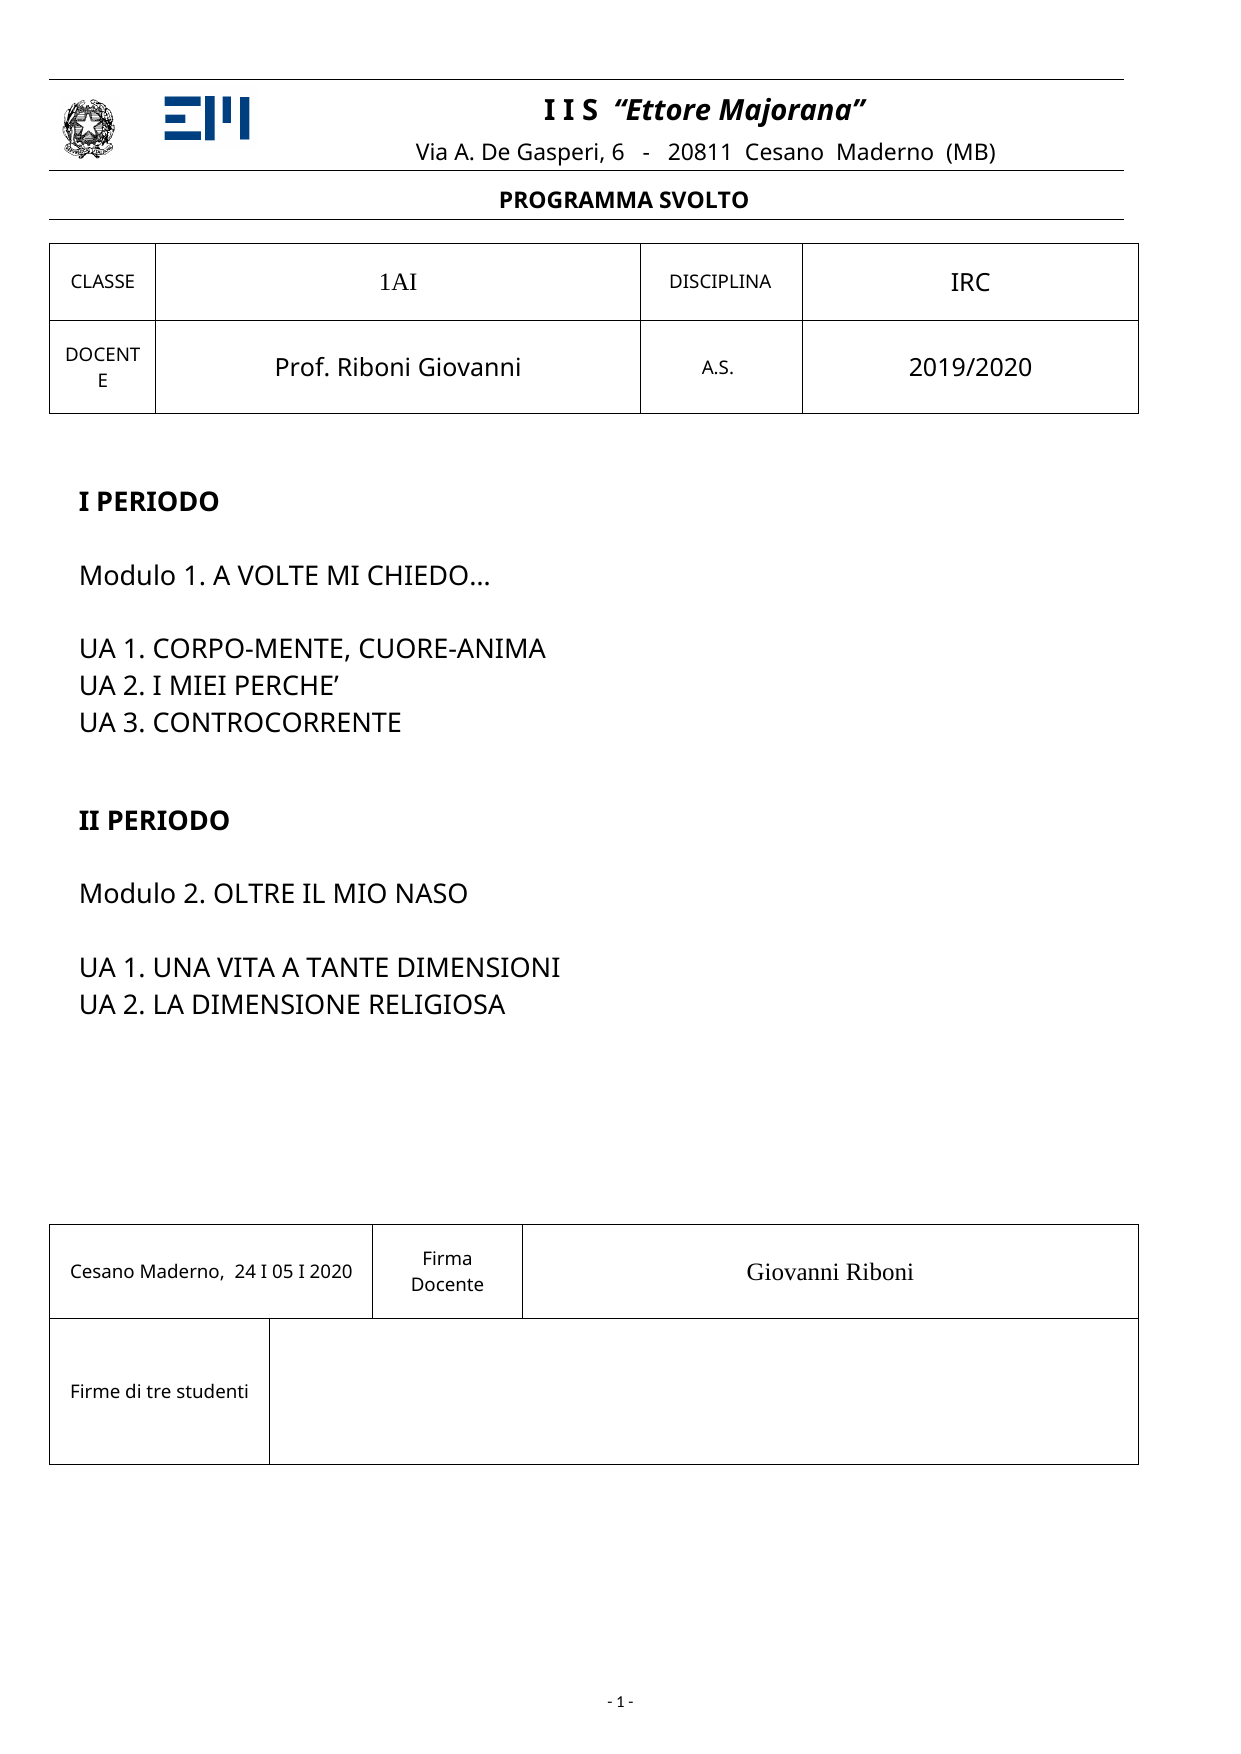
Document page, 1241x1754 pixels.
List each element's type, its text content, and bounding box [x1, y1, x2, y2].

text UA 1. UNA VITA A TANTE DIMENSIONI [78, 949, 1191, 986]
table_header Firma Docente [373, 1225, 522, 1318]
text II PERIODO [78, 801, 1191, 838]
table_cell Firme di tre studenti [50, 1319, 269, 1464]
table_cell 2019/2020 [803, 321, 1138, 413]
table_cell Prof. Riboni Giovanni [156, 321, 640, 413]
text UA 2. LA DIMENSIONE RELIGIOSA [78, 986, 1191, 1022]
table_header IRC [803, 244, 1138, 319]
picture [60, 97, 119, 161]
text UA 1. CORPO-MENTE, CUORE-ANIMA [78, 630, 1191, 667]
table_header 1AI [156, 244, 640, 319]
text Modulo 2. OLTRE IL MIO NASO [78, 875, 1191, 912]
table_cell [270, 1319, 1138, 1464]
picture [160, 86, 258, 148]
text I PERIODO [78, 482, 1191, 519]
table_cell DOCENTE [50, 321, 155, 413]
table_cell PROGRAMMA SVOLTO [49, 171, 1124, 219]
text Modulo 1. A VOLTE MI CHIEDO… [78, 556, 1191, 593]
table_cell A.S. [641, 321, 802, 413]
table_header CLASSE [50, 244, 155, 319]
text UA 3. CONTROCORRENTE [78, 703, 1191, 740]
table_header DISCIPLINA [641, 244, 802, 319]
table_header I I S “Ettore Majorana” Via A. De Gasperi, 6 - 20811 Cesano Maderno (MB) [288, 80, 1124, 170]
text UA 2. I MIEI PERCHE’ [78, 667, 1191, 703]
table_header [130, 80, 288, 170]
table_header [49, 80, 130, 170]
table_header Giovanni Riboni [523, 1225, 1138, 1318]
table_header Cesano Maderno, 24 I 05 I 2020 [50, 1225, 372, 1318]
